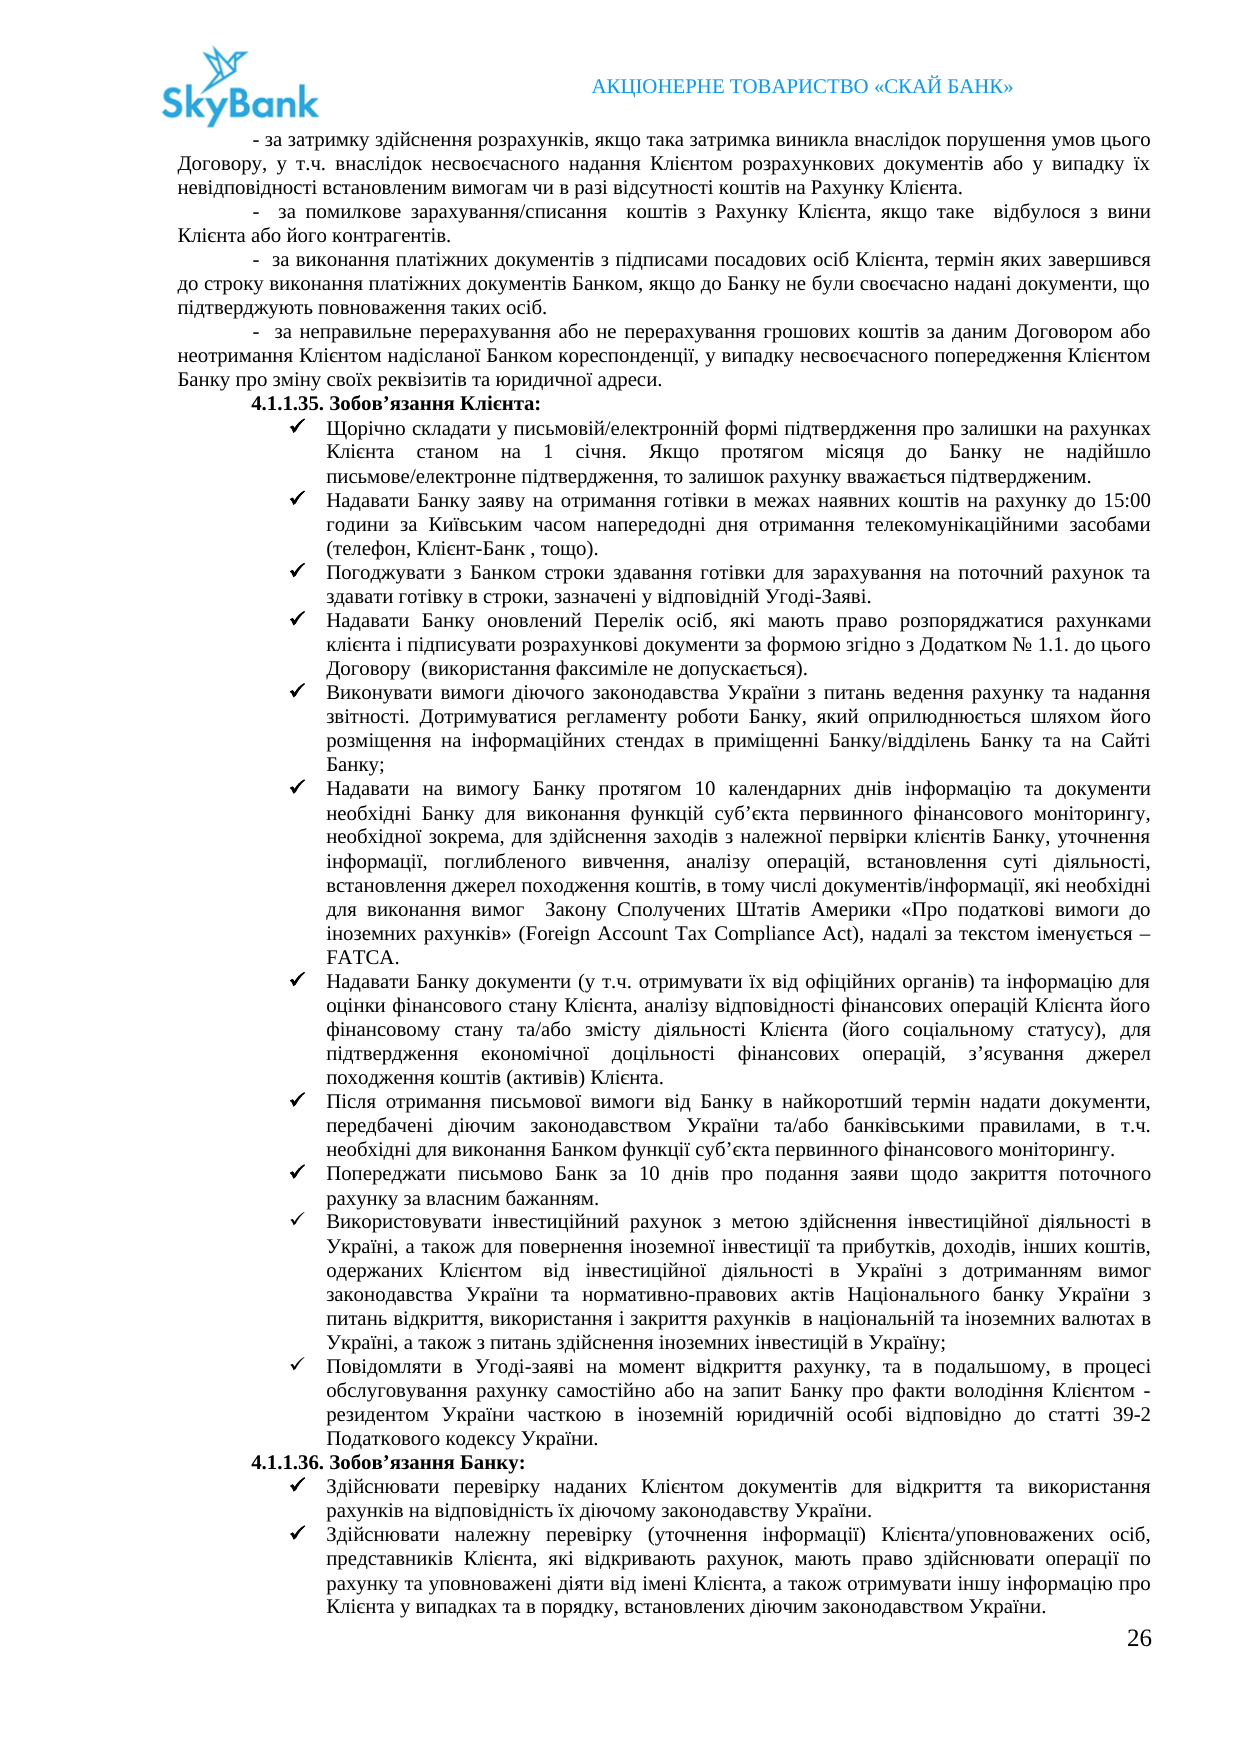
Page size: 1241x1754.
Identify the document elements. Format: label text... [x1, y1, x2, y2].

text - за виконання платіжних документів з підписами посадових осіб Клієнта, термін яких завершився до строку виконання платіжних документів Банком, якщо до Банку не були своєчасно надані документи, що підтверджують повноваження таких осіб. [177, 247, 1152, 319]
list Надавати Банку заяву на отримання готівки в межах наявних коштів на рахунку до 15:00 години за Київським часом напередодні дня отримання телекомунікаційними засобами (телефон, Клієнт-Банк , тощо). [288, 488, 1152, 560]
list Надавати Банку оновлений Перелік осіб, які мають право розпоряджатися рахунками клієнта і підписувати розрахункові документи за формою згідно з Додатком № 1.1. до цього Договору (використання факсиміле не допускається). [288, 608, 1152, 680]
text 4.1.1.35. Зобов’язання Клієнта: [177, 391, 1152, 415]
picture [142, 35, 349, 140]
list Здійснювати перевірку наданих Клієнтом документів для відкриття та використання рахунків на відповідність їх діючому законодавству України. [289, 1474, 1152, 1522]
list Після отримання письмової вимоги від Банку в найкоротший термін надати документи, передбачені діючим законодавством України та/або банківськими правилами, в т.ч. необхідні для виконання Банком функції суб’єкта первинного фінансового моніторингу. [288, 1089, 1152, 1161]
list Щорічно складати у письмовій/електронній формі підтвердження про залишки на рахунках Клієнта станом на 1 січня. Якщо протягом місяця до Банку не надійшло письмове/електронне підтвердження, то залишок рахунку вважається підтвердженим. [288, 415, 1152, 488]
list Надавати на вимогу Банку протягом 10 календарних днів інформацію та документи необхідні Банку для виконання функцій суб’єкта первинного фінансового моніторингу, необхідної зокрема, для здійснення заходів з належної первірки клієнтів Банку, уточнення інформації, поглибленого вивчення, аналізу операцій, встановлення суті діяльності, встановлення джерел походження коштів, в тому числі документів/інформації, які необхідні для виконання вимог Закону Сполучених Штатів Америки «Про податкові вимоги до іноземних рахунків» (Foreign Account Tax Compliance Act), надалі за текстом іменується – FATCA. [288, 776, 1152, 969]
text - за помилкове зарахування/списання коштів з Рахунку Клієнта, якщо таке відбулося з вини Клієнта або його контрагентів. [177, 199, 1152, 247]
list Надавати Банку документи (у т.ч. отримувати їх від офіційних органів) та інформацію для оцінки фінансового стану Клієнта, аналізу відповідності фінансових операцій Клієнта його фінансовому стану та/або змісту діяльності Клієнта (його соціальному статусу), для підтвердження економічної доцільності фінансових операцій, з’ясування джерел походження коштів (активів) Клієнта. [288, 969, 1152, 1089]
list Здійснювати належну перевірку (уточнення інформації) Клієнта/уповноважених осіб, представників Клієнта, які відкривають рахунок, мають право здійснювати операції по рахунку та уповноважені діяти від імені Клієнта, а також отримувати іншу інформацію про Клієнта у випадках та в порядку, встановлених діючим законодавством України. [289, 1522, 1152, 1618]
list Погоджувати з Банком строки здавання готівки для зарахування на поточний рахунок та здавати готівку в строки, зазначені у відповідній Угоді-Заяві. [288, 560, 1152, 608]
text 4.1.1.36. Зобов’язання Банку: [177, 1450, 1152, 1474]
list Виконувати вимоги діючого законодавства України з питань ведення рахунку та надання звітності. Дотримуватися регламенту роботи Банку, який оприлюднюється шляхом його розміщення на інформаційних стендах в приміщенні Банку/відділень Банку та на Сайті Банку; [288, 680, 1152, 776]
list Використовувати інвестиційний рахунок з метою здійснення інвестиційної діяльності в Україні, а також для повернення іноземної інвестиції та прибутків, доходів, інших коштів, одержаних Клієнтом від інвестиційної діяльності в Україні з дотриманням вимог законодавства України та нормативно-правових актів Національного банку України з питань відкриття, використання і закриття рахунків в національній та іноземних валютах в Україні, а також з питань здійснення іноземних інвестицій в Україну; [288, 1209, 1152, 1354]
list Повідомляти в Угоді-заяві на момент відкриття рахунку, та в подальшому, в процесі обслуговування рахунку самостійно або на запит Банку про факти володіння Клієнтом - резидентом України часткою в іноземній юридичній особі відповідно до статті 39-2 Податкового кодексу України. [288, 1354, 1152, 1450]
text - за затримку здійснення розрахунків, якщо така затримка виникла внаслідок порушення умов цього Договору, у т.ч. внаслідок несвоєчасного надання Клієнтом розрахункових документів або у випадку їх невідповідності встановленим вимогам чи в разі відсутності коштів на Рахунку Клієнта. [177, 127, 1152, 199]
list Попереджати письмово Банк за 10 днів про подання заяви щодо закриття поточного рахунку за власним бажанням. [288, 1161, 1152, 1209]
text - за неправильне перерахування або не перерахування грошових коштів за даним Договором або неотримання Клієнтом надісланої Банком кореспонденції, у випадку несвоєчасного попередження Клієнтом Банку про зміну своїх реквізитів та юридичної адреси. [177, 319, 1152, 391]
